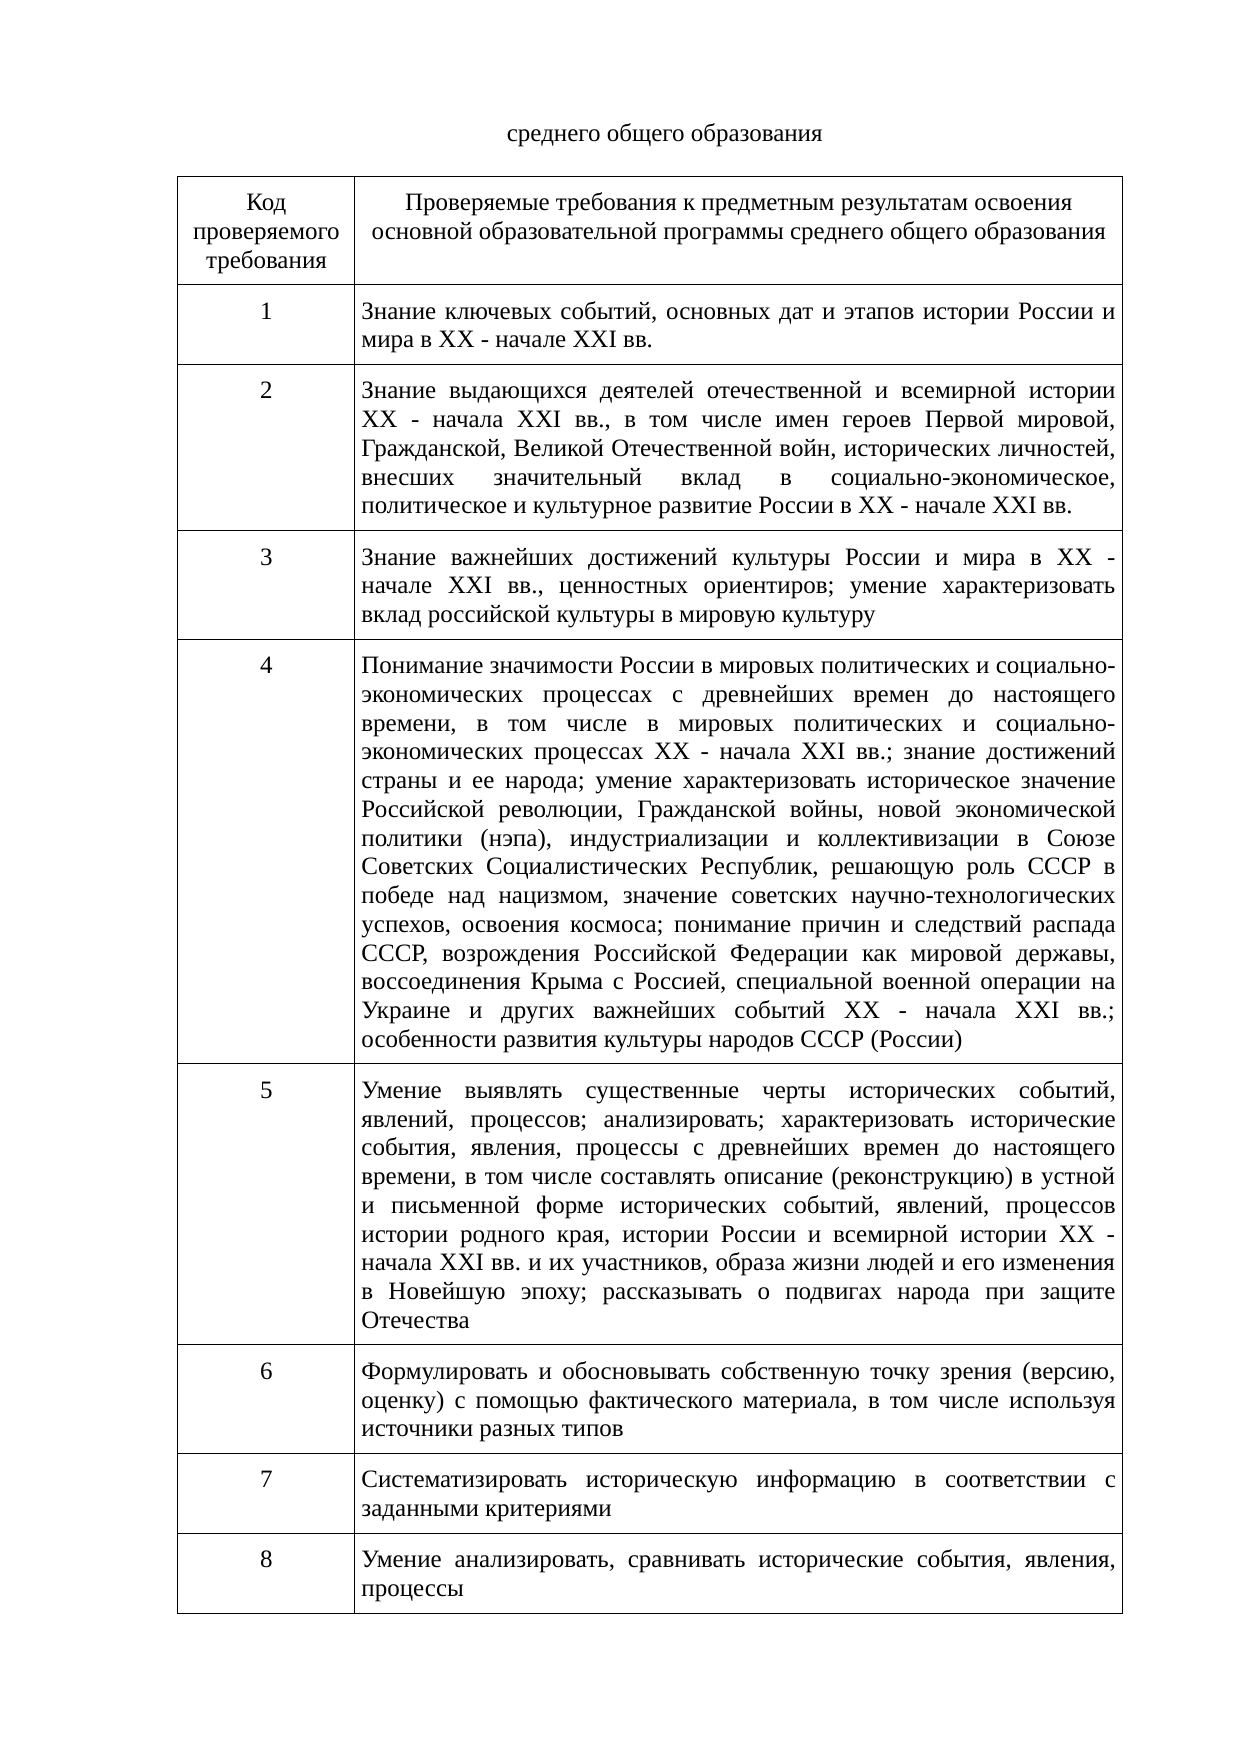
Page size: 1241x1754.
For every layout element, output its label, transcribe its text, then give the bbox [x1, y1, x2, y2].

text среднего общего образования [177, 118, 1152, 147]
table_header Проверяемые требования к предметным результатам освоения основной образовательной программы среднего общего образования [355, 177, 1122, 284]
table_cell Знание важнейших достижений культуры России и мира в XX - начале XXI вв., ценностных ориентиров; умение характеризовать вклад российской культуры в мировую культуру [355, 531, 1122, 638]
table_cell Умение анализировать, сравнивать исторические события, явления, процессы [355, 1534, 1122, 1612]
table_cell 5 [178, 1064, 354, 1344]
table_header Код проверяемого требования [178, 177, 354, 284]
table_cell 2 [178, 365, 354, 530]
table_cell Формулировать и обосновывать собственную точку зрения (версию, оценку) с помощью фактического материала, в том числе используя источники разных типов [355, 1345, 1122, 1453]
table_cell 3 [178, 531, 354, 638]
table_cell 8 [178, 1534, 354, 1612]
table_cell 1 [178, 285, 354, 364]
table_cell Знание ключевых событий, основных дат и этапов истории России и мира в XX - начале XXI вв. [355, 285, 1122, 364]
table_cell Знание выдающихся деятелей отечественной и всемирной истории XX - начала XXI вв., в том числе имен героев Первой мировой, Гражданской, Великой Отечественной войн, исторических личностей, внесших значительный вклад в социально-экономическое, политическое и культурное развитие России в XX - начале XXI вв. [355, 365, 1122, 530]
table_cell Понимание значимости России в мировых политических и социально-экономических процессах с древнейших времен до настоящего времени, в том числе в мировых политических и социально-экономических процессах XX - начала XXI вв.; знание достижений страны и ее народа; умение характеризовать историческое значение Российской революции, Гражданской войны, новой экономической политики (нэпа), индустриализации и коллективизации в Союзе Советских Социалистических Республик, решающую роль СССР в победе над нацизмом, значение советских научно-технологических успехов, освоения космоса; понимание причин и следствий распада СССР, возрождения Российской Федерации как мировой державы, воссоединения Крыма с Россией, специальной военной операции на Украине и других важнейших событий XX - начала XXI вв.; особенности развития культуры народов СССР (России) [355, 640, 1122, 1063]
table_cell Систематизировать историческую информацию в соответствии с заданными критериями [355, 1454, 1122, 1533]
table_cell 4 [178, 640, 354, 1063]
table_cell 7 [178, 1454, 354, 1533]
table_cell Умение выявлять существенные черты исторических событий, явлений, процессов; анализировать; характеризовать исторические события, явления, процессы с древнейших времен до настоящего времени, в том числе составлять описание (реконструкцию) в устной и письменной форме исторических событий, явлений, процессов истории родного края, истории России и всемирной истории XX - начала XXI вв. и их участников, образа жизни людей и его изменения в Новейшую эпоху; рассказывать о подвигах народа при защите Отечества [355, 1064, 1122, 1344]
table_cell 6 [178, 1345, 354, 1453]
